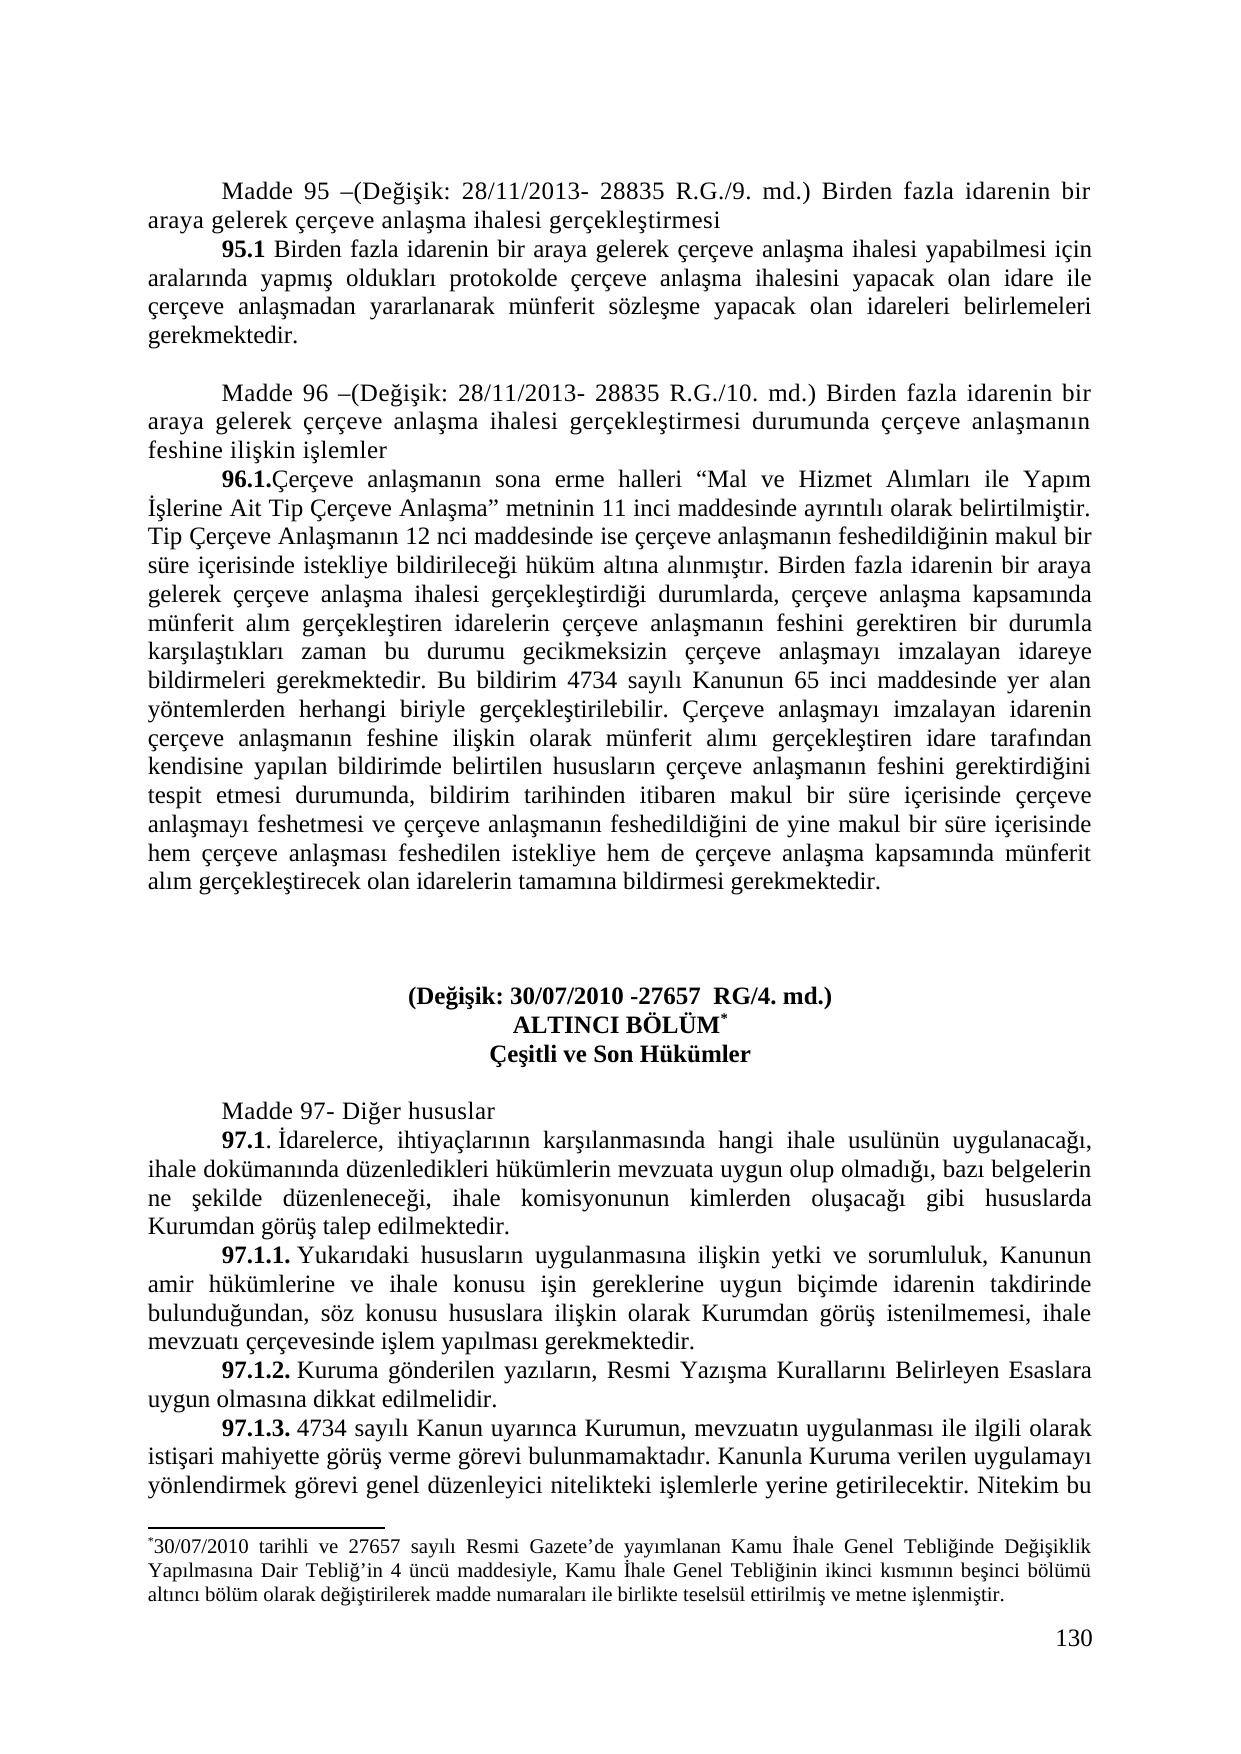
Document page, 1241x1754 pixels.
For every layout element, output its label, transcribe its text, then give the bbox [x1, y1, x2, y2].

subtitle ALTINCI BÖLÜM [148, 1010, 1092, 1039]
text 97.1. İdarelerce, ihtiyaçlarının karşılanmasında hangi ihale usulünün uygulanacağı, ihale dokümanında düzenledikleri hükümlerin mevzuata uygun olup olmadığı, bazı belgelerin ne şekilde düzenleneceği, ihale komisyonunun kimlerden oluşacağı gibi hususlarda Kurumdan görüş talep edilmektedir. [148, 1125, 1092, 1240]
subtitle Madde 96 –(Değişik: 28/11/2013- 28835 R.G./10. md.) Birden fazla idarenin bir araya gelerek çerçeve anlaşma ihalesi gerçekleştirmesi durumunda çerçeve anlaşmanın feshine ilişkin işlemler [148, 378, 1092, 464]
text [148, 1413, 1092, 1499]
text 97.1.1. Yukarıdaki hususların uygulanmasına ilişkin yetki ve sorumluluk, Kanunun amir hükümlerine ve ihale konusu işin gereklerine uygun biçimde idarenin takdirinde bulunduğundan, söz konusu hususlara ilişkin olarak Kurumdan görüş istenilmemesi, ihale mevzuatı çerçevesinde işlem yapılması gerekmektedir. [148, 1240, 1092, 1355]
subtitle Madde 95 –(Değişik: 28/11/2013- 28835 R.G./9. md.) Birden fazla idarenin bir araya gelerek çerçeve anlaşma ihalesi gerçekleştirmesi [148, 176, 1092, 234]
text 95.1 Birden fazla idarenin bir araya gelerek çerçeve anlaşma ihalesi yapabilmesi için aralarında yapmış oldukları protokolde çerçeve anlaşma ihalesini yapacak olan idare ile çerçeve anlaşmadan yararlanarak münferit sözleşme yapacak olan idareleri belirlemeleri gerekmektedir. [148, 234, 1092, 349]
text 97.1.2. Kuruma gönderilen yazıların, Resmi Yazışma Kurallarını Belirleyen Esaslara uygun olmasına dikkat edilmelidir. [148, 1355, 1092, 1413]
subtitle Madde 97- Diğer hususlar [148, 1096, 1092, 1125]
text 96.1.Çerçeve anlaşmanın sona erme halleri “Mal ve Hizmet Alımları ile Yapım İşlerine Ait Tip Çerçeve Anlaşma” metninin 11 inci maddesinde ayrıntılı olarak belirtilmiştir. Tip Çerçeve Anlaşmanın 12 nci maddesinde ise çerçeve anlaşmanın feshedildiğinin makul bir süre içerisinde istekliye bildirileceği hüküm altına alınmıştır. Birden fazla idarenin bir araya gelerek çerçeve anlaşma ihalesi gerçekleştirdiği durumlarda, çerçeve anlaşma kapsamında münferit alım gerçekleştiren idarelerin çerçeve anlaşmanın feshini gerektiren bir durumla karşılaştıkları zaman bu durumu gecikmeksizin çerçeve anlaşmayı imzalayan idareye bildirmeleri gerekmektedir. Bu bildirim 4734 sayılı Kanunun 65 inci maddesinde yer alan yöntemlerden herhangi biriyle gerçekleştirilebilir. Çerçeve anlaşmayı imzalayan idarenin çerçeve anlaşmanın feshine ilişkin olarak münferit alımı gerçekleştiren idare tarafından kendisine yapılan bildirimde belirtilen hususların çerçeve anlaşmanın feshini gerektirdiğini tespit etmesi durumunda, bildirim tarihinden itibaren makul bir süre içerisinde çerçeve anlaşmayı feshetmesi ve çerçeve anlaşmanın feshedildiğini de yine makul bir süre içerisinde hem çerçeve anlaşması feshedilen istekliye hem de çerçeve anlaşma kapsamında münferit alım gerçekleştirecek olan idarelerin tamamına bildirmesi gerekmektedir. [148, 464, 1092, 895]
subtitle Çeşitli ve Son Hükümler [148, 1039, 1092, 1068]
subtitle (Değişik: 30/07/2010 -27657 RG/4. md.) [148, 981, 1092, 1010]
